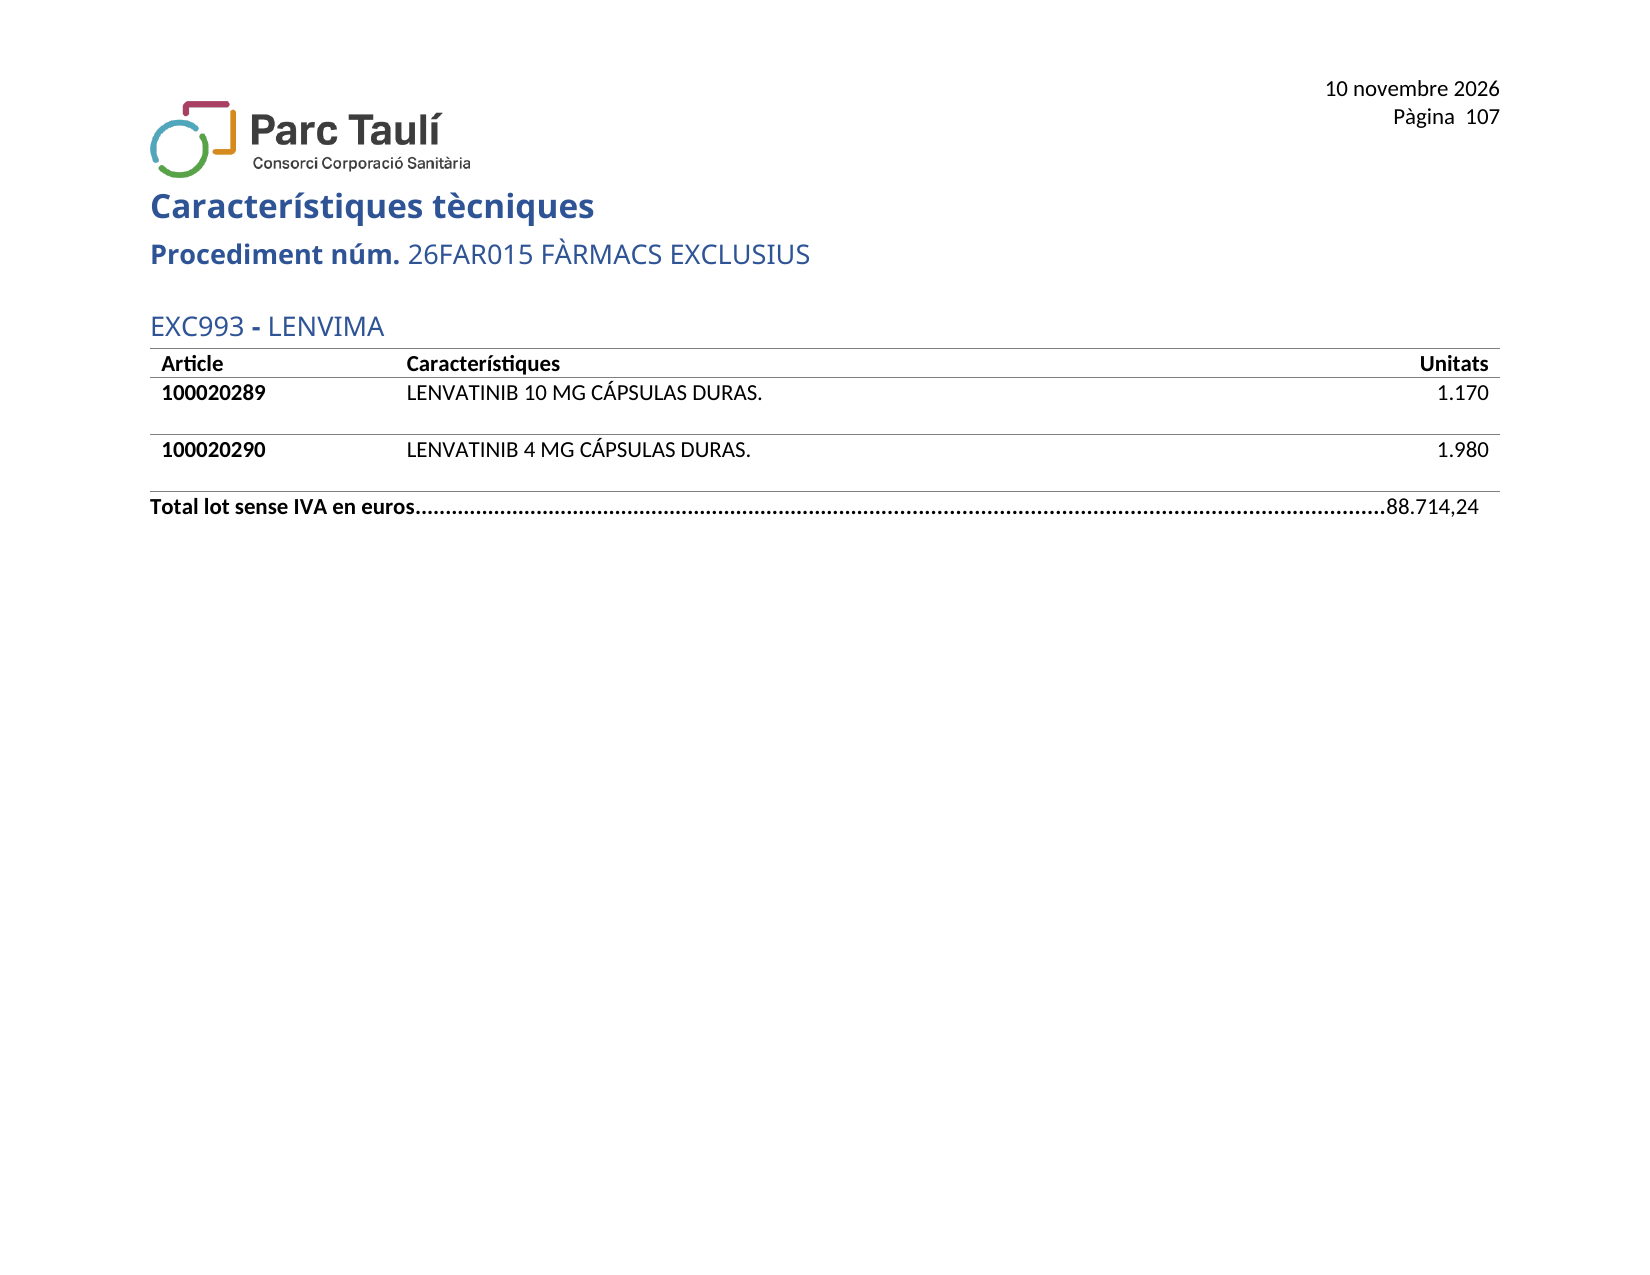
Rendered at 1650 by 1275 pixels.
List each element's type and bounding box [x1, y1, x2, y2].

picture [150, 101, 470, 178]
